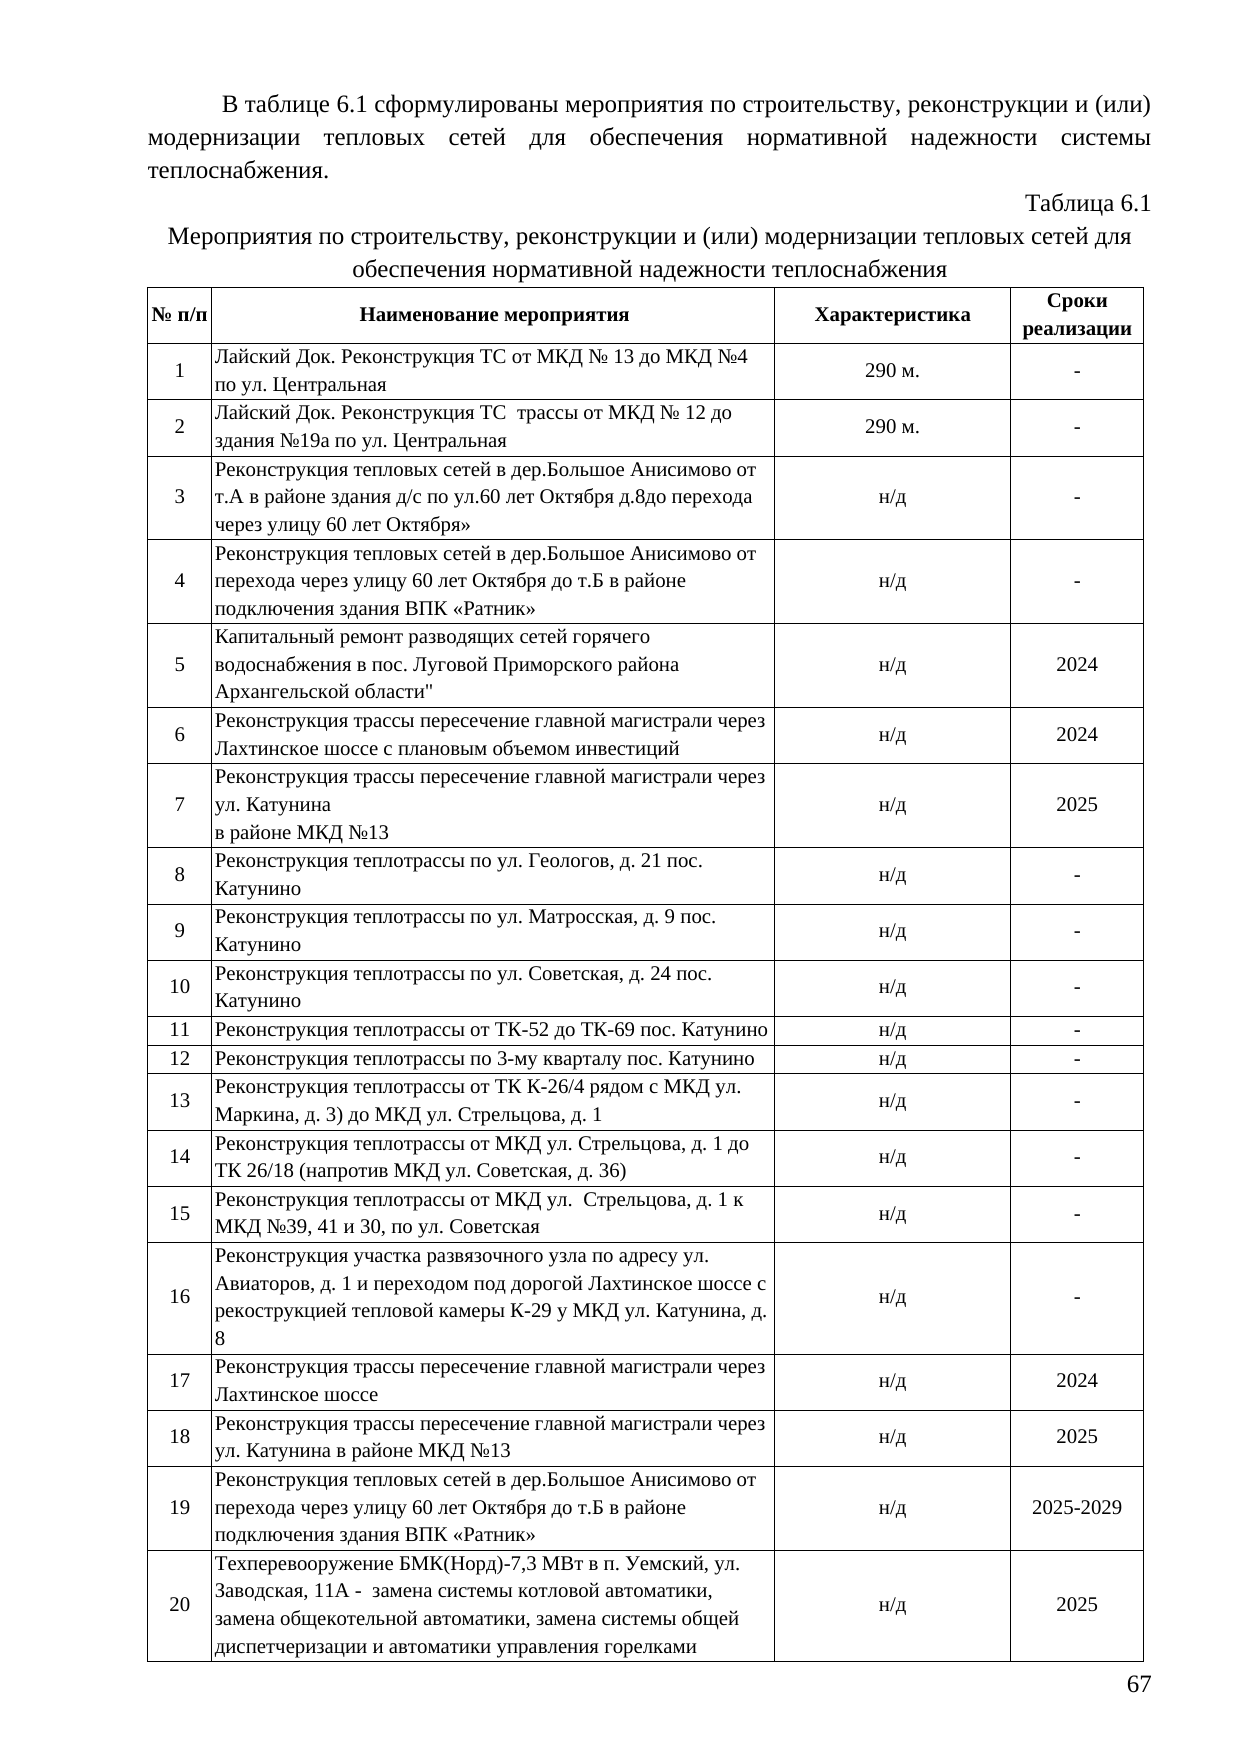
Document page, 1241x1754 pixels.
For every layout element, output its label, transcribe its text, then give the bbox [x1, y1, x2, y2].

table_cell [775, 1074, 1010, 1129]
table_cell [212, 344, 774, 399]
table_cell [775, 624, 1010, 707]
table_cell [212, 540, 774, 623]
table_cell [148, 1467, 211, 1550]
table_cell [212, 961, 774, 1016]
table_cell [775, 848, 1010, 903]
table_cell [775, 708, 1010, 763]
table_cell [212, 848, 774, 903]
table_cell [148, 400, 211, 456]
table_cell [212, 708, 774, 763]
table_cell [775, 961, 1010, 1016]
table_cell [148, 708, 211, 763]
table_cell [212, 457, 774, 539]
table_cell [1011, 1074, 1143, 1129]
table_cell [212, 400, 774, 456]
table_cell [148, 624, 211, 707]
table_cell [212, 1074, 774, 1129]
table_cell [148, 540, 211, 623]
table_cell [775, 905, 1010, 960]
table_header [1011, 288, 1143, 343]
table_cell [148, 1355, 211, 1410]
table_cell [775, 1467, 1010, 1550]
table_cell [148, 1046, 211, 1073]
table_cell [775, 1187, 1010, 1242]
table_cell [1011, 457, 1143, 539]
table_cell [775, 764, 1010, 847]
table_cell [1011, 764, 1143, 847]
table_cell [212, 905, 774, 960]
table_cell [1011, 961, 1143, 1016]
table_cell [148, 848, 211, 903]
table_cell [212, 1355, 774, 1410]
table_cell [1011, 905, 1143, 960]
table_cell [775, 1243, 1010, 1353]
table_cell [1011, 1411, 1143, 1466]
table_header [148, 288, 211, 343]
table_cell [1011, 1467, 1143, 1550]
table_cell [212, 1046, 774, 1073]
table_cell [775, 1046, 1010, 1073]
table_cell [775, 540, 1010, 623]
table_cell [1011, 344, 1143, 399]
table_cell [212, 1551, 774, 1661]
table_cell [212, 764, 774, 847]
text В таблице 6.1 сформулированы мероприятия по строительству, реконструкции и (или) модернизации тепловых сетей для обеспечения нормативной надежности системы теплоснабжения. [148, 89, 1152, 183]
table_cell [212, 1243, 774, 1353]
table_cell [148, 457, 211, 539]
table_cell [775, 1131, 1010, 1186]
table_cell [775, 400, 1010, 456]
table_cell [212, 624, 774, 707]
text Таблица 6.1 [148, 188, 1152, 216]
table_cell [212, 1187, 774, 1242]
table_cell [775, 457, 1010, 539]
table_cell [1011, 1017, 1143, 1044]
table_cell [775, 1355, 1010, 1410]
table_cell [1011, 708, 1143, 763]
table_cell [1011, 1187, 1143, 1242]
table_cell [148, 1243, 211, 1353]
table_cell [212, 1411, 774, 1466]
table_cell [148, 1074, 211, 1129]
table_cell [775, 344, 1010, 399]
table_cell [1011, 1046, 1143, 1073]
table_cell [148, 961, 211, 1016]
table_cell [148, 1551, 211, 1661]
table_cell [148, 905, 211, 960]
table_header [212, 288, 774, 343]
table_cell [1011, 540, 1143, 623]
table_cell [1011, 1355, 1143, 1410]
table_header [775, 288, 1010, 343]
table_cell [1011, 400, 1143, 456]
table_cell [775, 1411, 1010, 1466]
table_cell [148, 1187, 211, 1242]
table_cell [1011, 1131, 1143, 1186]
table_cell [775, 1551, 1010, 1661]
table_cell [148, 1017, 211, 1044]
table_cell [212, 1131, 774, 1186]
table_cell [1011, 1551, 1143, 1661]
text Мероприятия по строительству, реконструкции и (или) модернизации тепловых сетей для обеспечения нормативной надежности теплоснабжения [148, 221, 1152, 282]
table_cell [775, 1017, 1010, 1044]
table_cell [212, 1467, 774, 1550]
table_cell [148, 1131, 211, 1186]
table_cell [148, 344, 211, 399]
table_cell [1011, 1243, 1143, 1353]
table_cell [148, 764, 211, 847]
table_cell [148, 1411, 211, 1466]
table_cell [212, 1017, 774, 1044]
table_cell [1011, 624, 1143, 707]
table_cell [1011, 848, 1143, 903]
